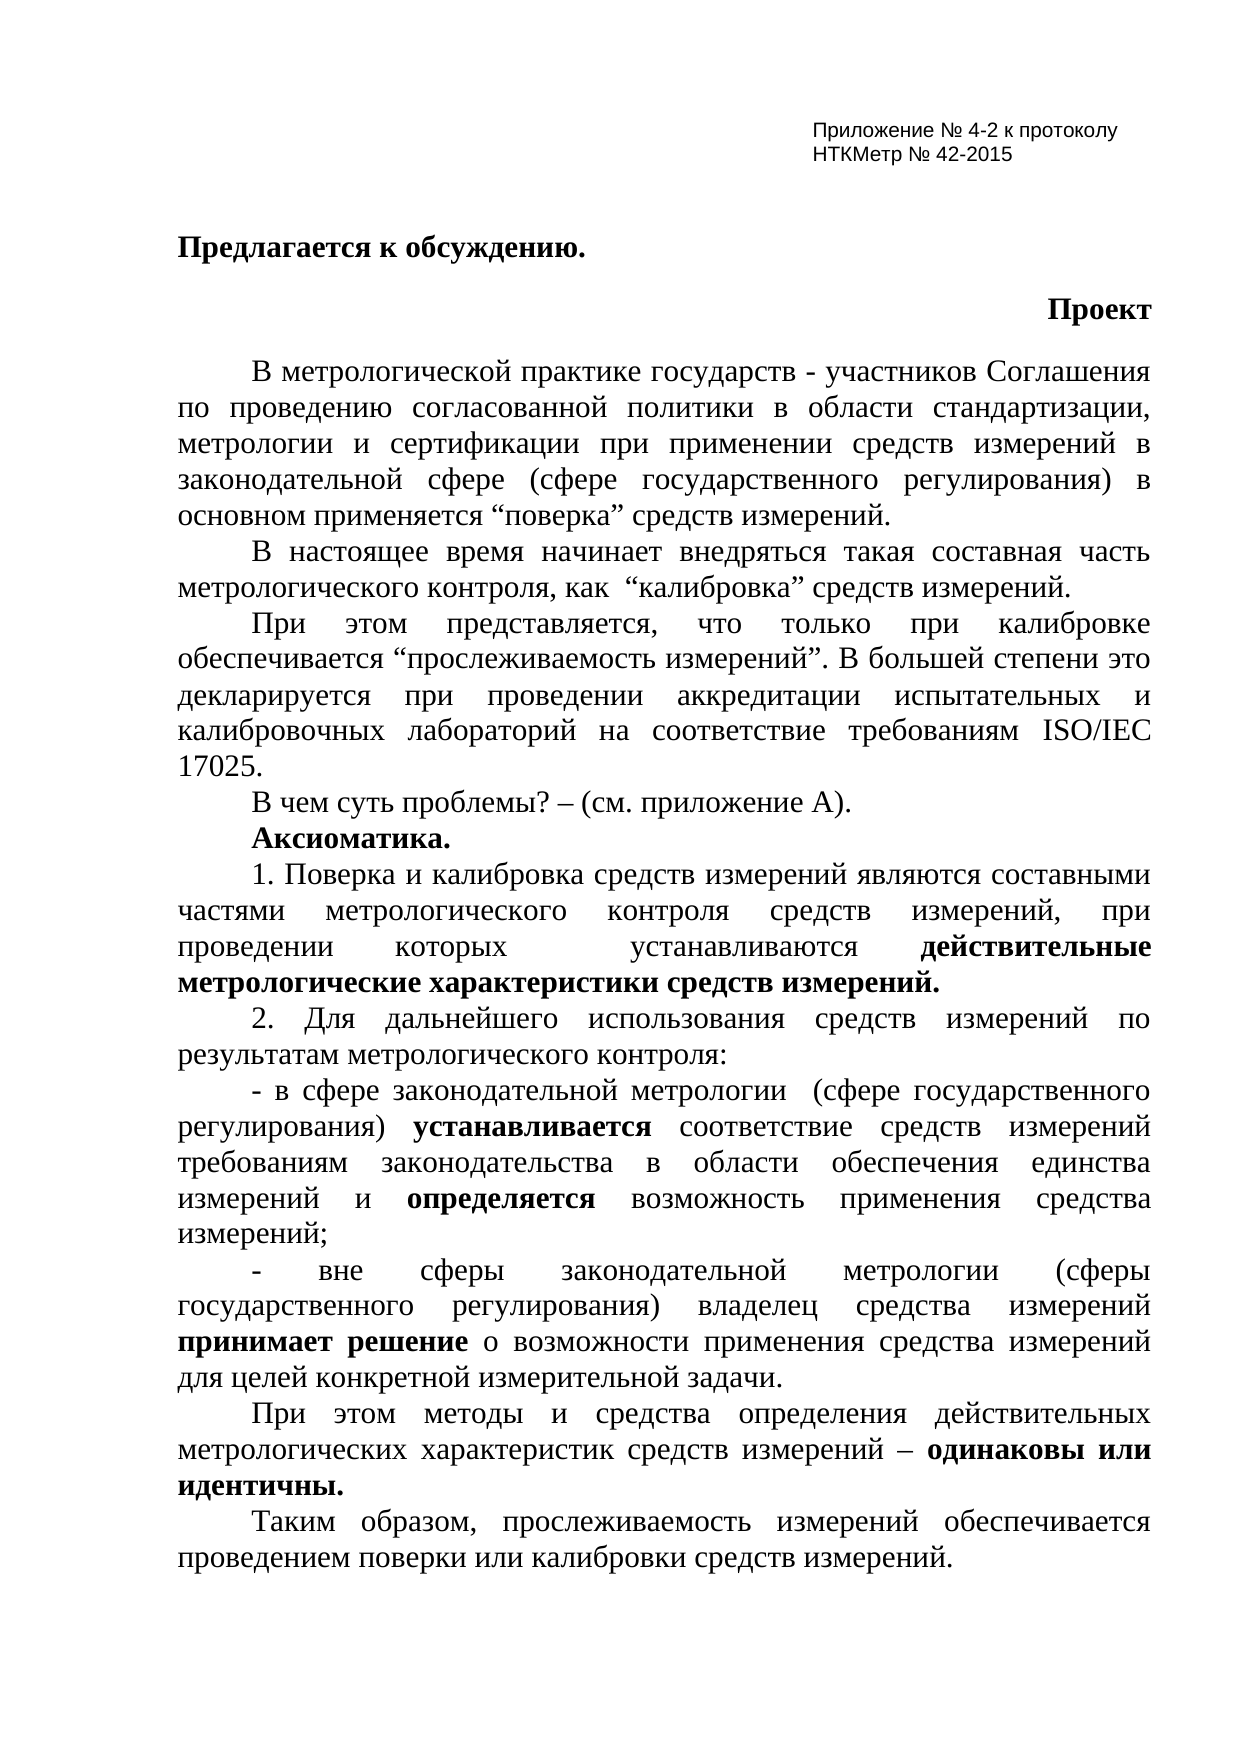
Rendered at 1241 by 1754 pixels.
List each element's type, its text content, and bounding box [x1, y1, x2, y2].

text Проект [177, 290, 1152, 326]
text Таким образом, прослеживаемость измерений обеспечивается проведением поверки или калибровки средств измерений. [177, 1502, 1152, 1574]
text В чем суть проблемы? – (см. приложение А). [177, 783, 1152, 819]
text При этом представляется, что только при калибровке обеспечивается “прослеживаемость измерений”. В большей степени это декларируется при проведении аккредитации испытательных и калибровочных лабораторий на соответствие требованиям ISO/IEC 17025. [177, 604, 1152, 783]
text 2. Для дальнейшего использования средств измерений по результатам метрологического контроля: [177, 999, 1152, 1071]
text В настоящее время начинает внедряться такая составная часть метрологического контроля, как “калибровка” средств измерений. [177, 532, 1152, 604]
text - вне сферы законодательной метрологии (сферы государственного регулирования) владелец средства измерений принимает решение о возможности применения средства измерений для целей конкретной измерительной задачи. [177, 1251, 1152, 1394]
text Аксиоматика. [177, 819, 1152, 855]
text НТКМетр № 42-2015 [177, 142, 1152, 166]
text В метрологической практике государств - участников Соглашения по проведению согласованной политики в области стандартизации, метрологии и сертификации при применении средств измерений в законодательной сфере (сфере государственного регулирования) в основном применяется “поверка” средств измерений. [177, 352, 1152, 532]
text - в сфере законодательной метрологии (сфере государственного регулирования) устанавливается соответствие средств измерений требованиям законодательства в области обеспечения единства измерений и определяется возможность применения средства измерений; [177, 1071, 1152, 1251]
text 1. Поверка и калибровка средств измерений являются составными частями метрологического контроля средств измерений, при проведении которых устанавливаются действительные метрологические характеристики средств измерений. [177, 855, 1152, 999]
text При этом методы и средства определения действительных метрологических характеристик средств измерений – одинаковы или идентичны. [177, 1394, 1152, 1502]
text Предлагается к обсуждению. [177, 228, 1152, 264]
text Приложение № 4-2 к протоколу [177, 118, 1152, 142]
